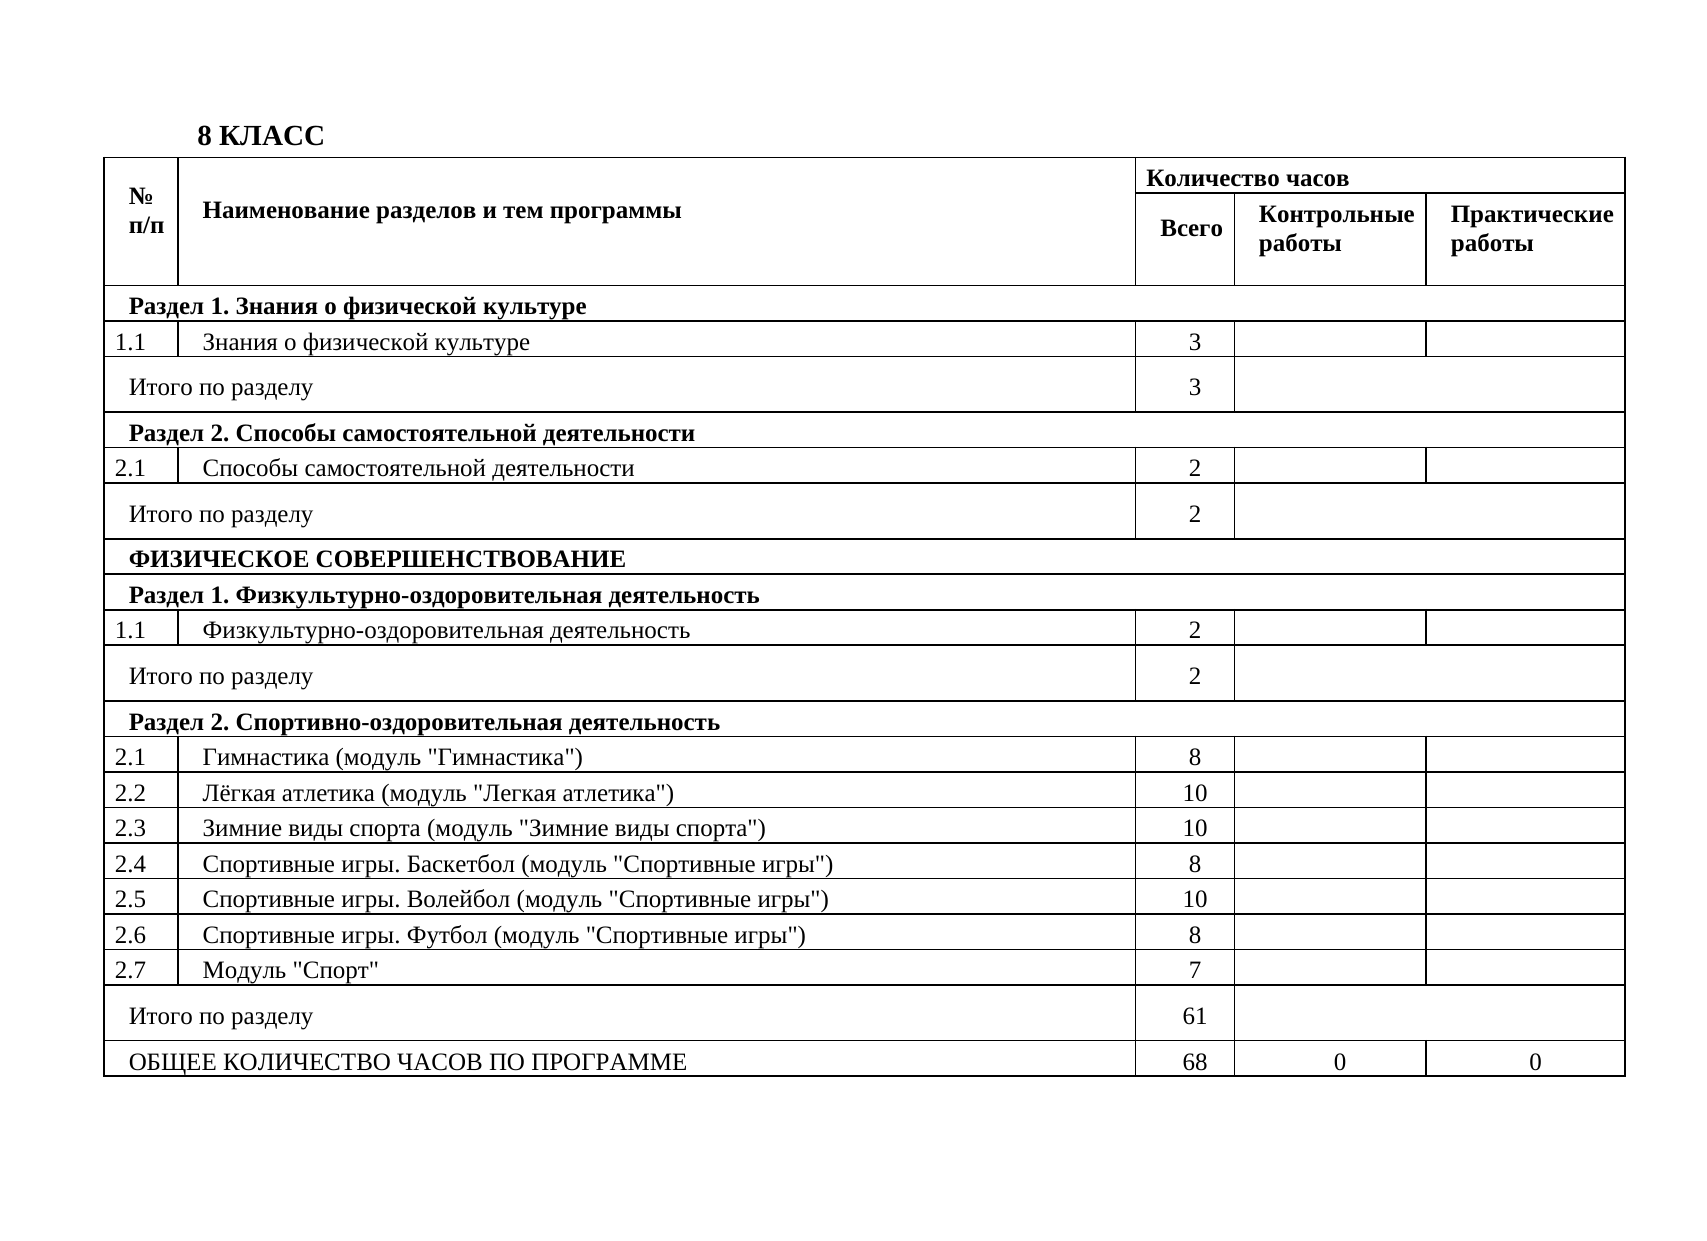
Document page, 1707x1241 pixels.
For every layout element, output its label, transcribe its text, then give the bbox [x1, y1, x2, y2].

table_cell [1235, 611, 1425, 644]
table_cell [1427, 808, 1624, 842]
table_cell 2.4 [105, 844, 177, 878]
table_cell Знания о физической культуре [179, 322, 1135, 356]
table_cell 2.1 [105, 737, 177, 771]
table_cell 61 [1136, 986, 1234, 1040]
table_header Наименование разделов и тем программы [179, 158, 1135, 284]
table_cell [1235, 484, 1624, 538]
table_cell 8 [1136, 844, 1234, 878]
table_cell 0 [1235, 1041, 1425, 1075]
table_cell [1235, 915, 1425, 949]
table_cell [1235, 357, 1624, 411]
table_cell 2.5 [105, 879, 177, 913]
table_cell Физкультурно-оздоровительная деятельность [179, 611, 1135, 644]
table_cell [1427, 611, 1624, 644]
table_cell 2 [1136, 448, 1234, 482]
table_cell Итого по разделу [105, 357, 1135, 411]
table_cell Модуль "Спорт" [179, 950, 1135, 984]
table_cell [1427, 915, 1624, 949]
table_cell [1235, 986, 1624, 1040]
table_cell Зимние виды спорта (модуль "Зимние виды спорта") [179, 808, 1135, 842]
table_cell 2.6 [105, 915, 177, 949]
table_cell [1427, 950, 1624, 984]
table_cell 2 [1136, 611, 1234, 644]
table_cell 10 [1136, 808, 1234, 842]
table_cell 1.1 [105, 611, 177, 644]
table_cell 0 [1427, 1041, 1624, 1075]
table_cell Раздел 2. Способы самостоятельной деятельности [105, 413, 1624, 447]
table_cell [1235, 322, 1425, 356]
table_cell Практические работы [1427, 194, 1624, 284]
table_cell Раздел 2. Спортивно-оздоровительная деятельность [105, 702, 1624, 736]
table_cell Итого по разделу [105, 646, 1135, 700]
table_cell 8 [1136, 915, 1234, 949]
table_cell [1235, 844, 1425, 878]
table_cell Способы самостоятельной деятельности [179, 448, 1135, 482]
table_cell Итого по разделу [105, 986, 1135, 1040]
table_cell Спортивные игры. Волейбол (модуль "Спортивные игры") [179, 879, 1135, 913]
table_cell [1427, 879, 1624, 913]
table_cell ФИЗИЧЕСКОЕ СОВЕРШЕНСТВОВАНИЕ [105, 540, 1624, 573]
table_cell [1235, 879, 1425, 913]
table_cell 2 [1136, 484, 1234, 538]
table_cell 2.2 [105, 773, 177, 807]
table_cell [1235, 950, 1425, 984]
table_cell Контрольные работы [1235, 194, 1425, 284]
table_cell 3 [1136, 357, 1234, 411]
table_cell 1.1 [105, 322, 177, 356]
table_cell [1427, 322, 1624, 356]
text 8 КЛАСС [190, 118, 1618, 152]
table_cell Спортивные игры. Баскетбол (модуль "Спортивные игры") [179, 844, 1135, 878]
table_cell ОБЩЕЕ КОЛИЧЕСТВО ЧАСОВ ПО ПРОГРАММЕ [105, 1041, 1135, 1075]
table_cell 7 [1136, 950, 1234, 984]
table_cell [1235, 646, 1624, 700]
table_cell [1427, 448, 1624, 482]
table_cell 2 [1136, 646, 1234, 700]
table_cell 2.7 [105, 950, 177, 984]
table_header № п/п [105, 158, 177, 284]
table_cell 3 [1136, 322, 1234, 356]
table_cell [1235, 773, 1425, 807]
table_header Количество часов [1136, 158, 1624, 192]
table_cell 68 [1136, 1041, 1234, 1075]
table_cell [1427, 737, 1624, 771]
table_cell 2.3 [105, 808, 177, 842]
table_cell Раздел 1. Знания о физической культуре [105, 286, 1624, 320]
table_cell [1235, 448, 1425, 482]
table_cell Всего [1136, 194, 1234, 284]
table_cell [1235, 808, 1425, 842]
table_cell [1235, 737, 1425, 771]
table_cell Лёгкая атлетика (модуль "Легкая атлетика") [179, 773, 1135, 807]
table_cell Гимнастика (модуль "Гимнастика") [179, 737, 1135, 771]
table_cell [1427, 773, 1624, 807]
table_cell 2.1 [105, 448, 177, 482]
table_cell Раздел 1. Физкультурно-оздоровительная деятельность [105, 575, 1624, 609]
table_cell [1427, 844, 1624, 878]
table_cell 10 [1136, 879, 1234, 913]
table_cell 10 [1136, 773, 1234, 807]
table_cell Итого по разделу [105, 484, 1135, 538]
table_cell Спортивные игры. Футбол (модуль "Спортивные игры") [179, 915, 1135, 949]
table_cell 8 [1136, 737, 1234, 771]
